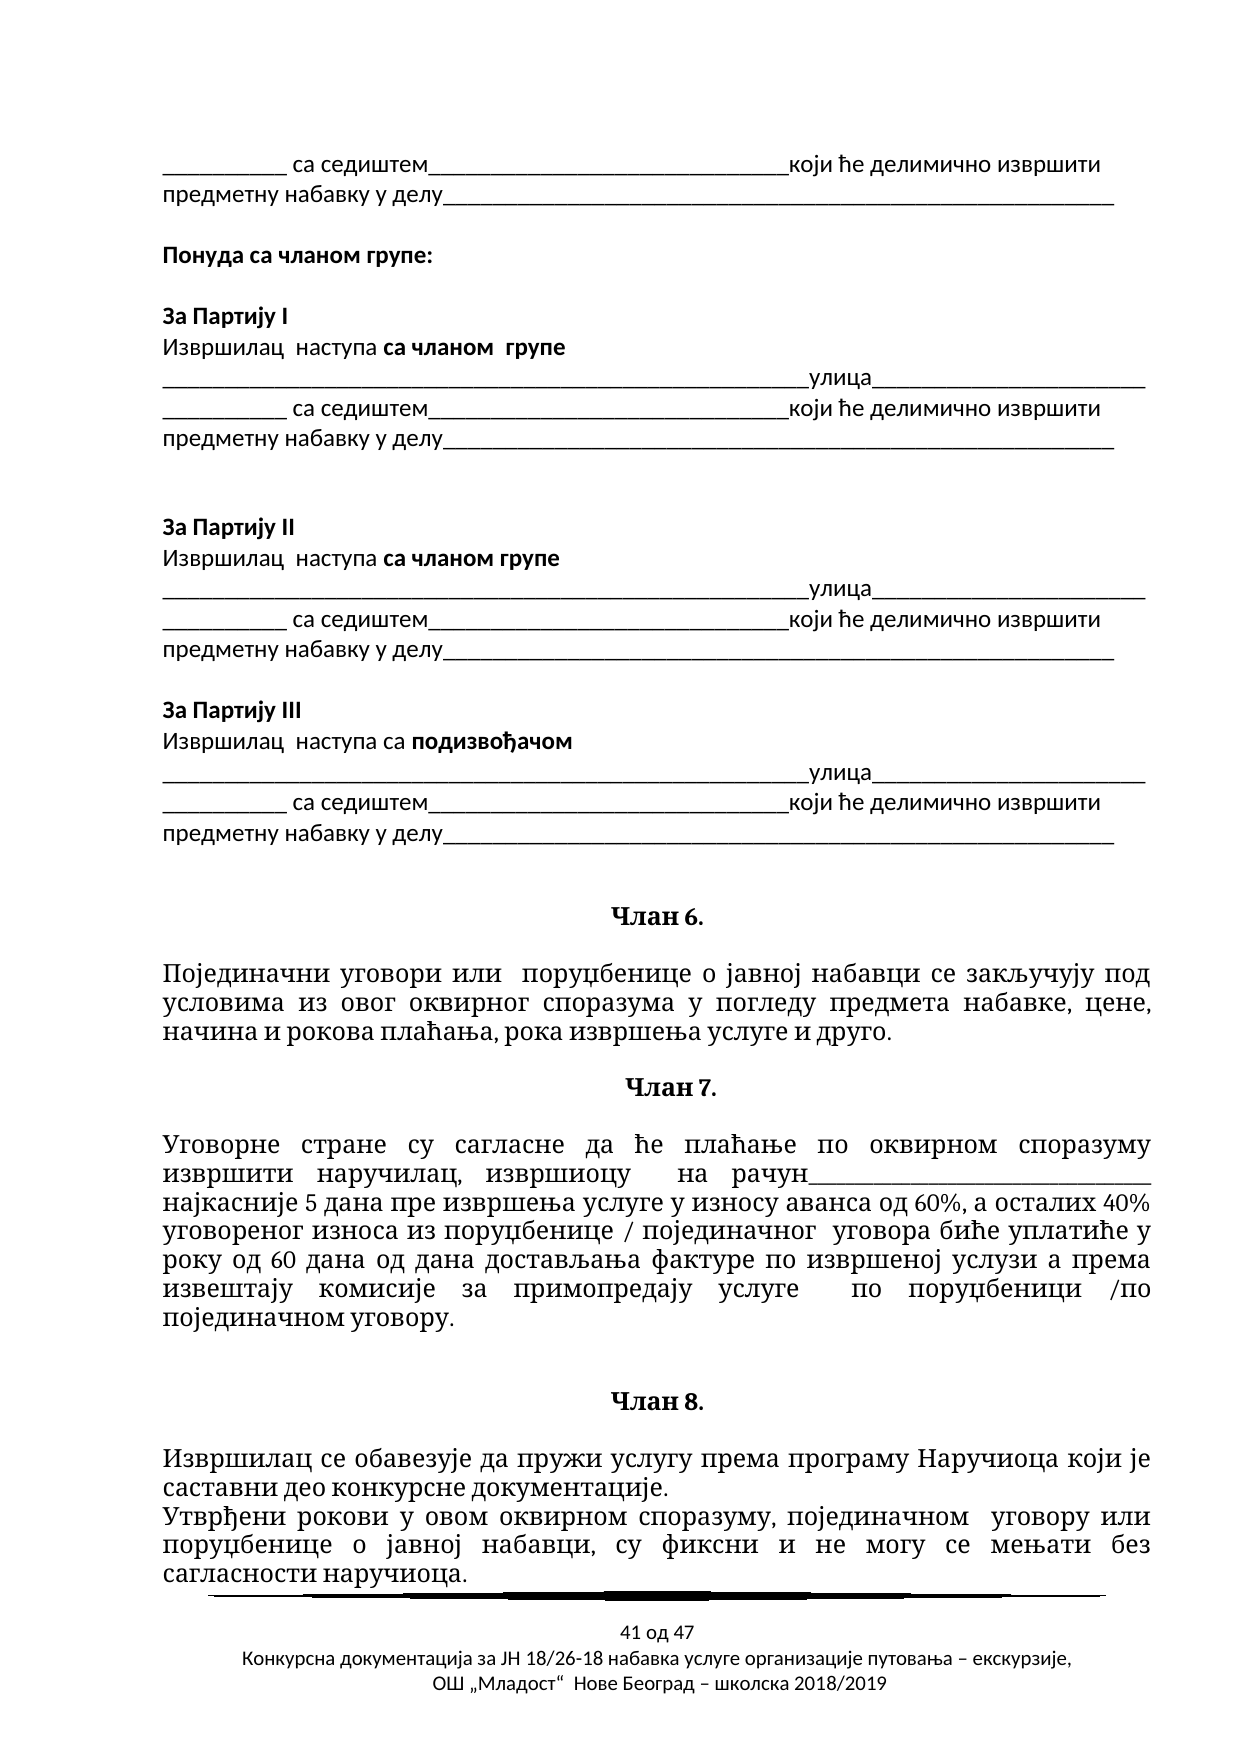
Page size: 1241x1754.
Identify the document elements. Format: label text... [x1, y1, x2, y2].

text Понуда са чланом групе: [162, 239, 1152, 270]
text Извршилац се обавезује да пружи услугу према програму Наручиоца који је саставни део конкурсне документације. [162, 1445, 1152, 1503]
text Члан 6. [162, 903, 1152, 932]
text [162, 148, 1152, 209]
text За Партију II [162, 511, 1152, 542]
text Уговорне стране су сагласне да ће плаћање по оквирном споразуму извршити наручилац, извршиоцу на рачун_____________________________________ најкасније 5 дана пре извршења услуге у износу аванса од 60%, а осталих 40% уговореног износа из поруџбенице / појединачног уговора биће уплатиће у року од 60 дана од дана достављања фактуре по извршеној услузи а према извештају комисије за примопредају услуге по поруџбеници /по појединачном уговору. [162, 1131, 1152, 1332]
text Члан 8. [162, 1388, 1152, 1417]
text За Партију I [162, 300, 1152, 331]
text Утврђени рокови у овом оквирном споразуму, појединачном уговору или поруџбенице о јавној набавци, су фиксни и не могу се мењати без сагласности наручиоца. [162, 1503, 1152, 1589]
text Члан 7. [162, 1074, 1152, 1103]
text Појединачни уговори или поруџбенице о јавној набавци се закључују под условима из овог оквирног споразума у погледу предмета набавке, цене, начина и рокова плаћања, рока извршења услуге и друго. [162, 960, 1152, 1046]
text Извршилац наступа са чланом групе ____________________________________________________улица________________________________ са седиштем_____________________________који ће делимично извршити предметну набавку у делу______________________________________________________ [162, 542, 1152, 664]
text Извршилац наступа са чланом групе ____________________________________________________улица________________________________ са седиштем_____________________________који ће делимично извршити предметну набавку у делу______________________________________________________ [162, 331, 1152, 453]
text За Партију III [162, 694, 1152, 725]
